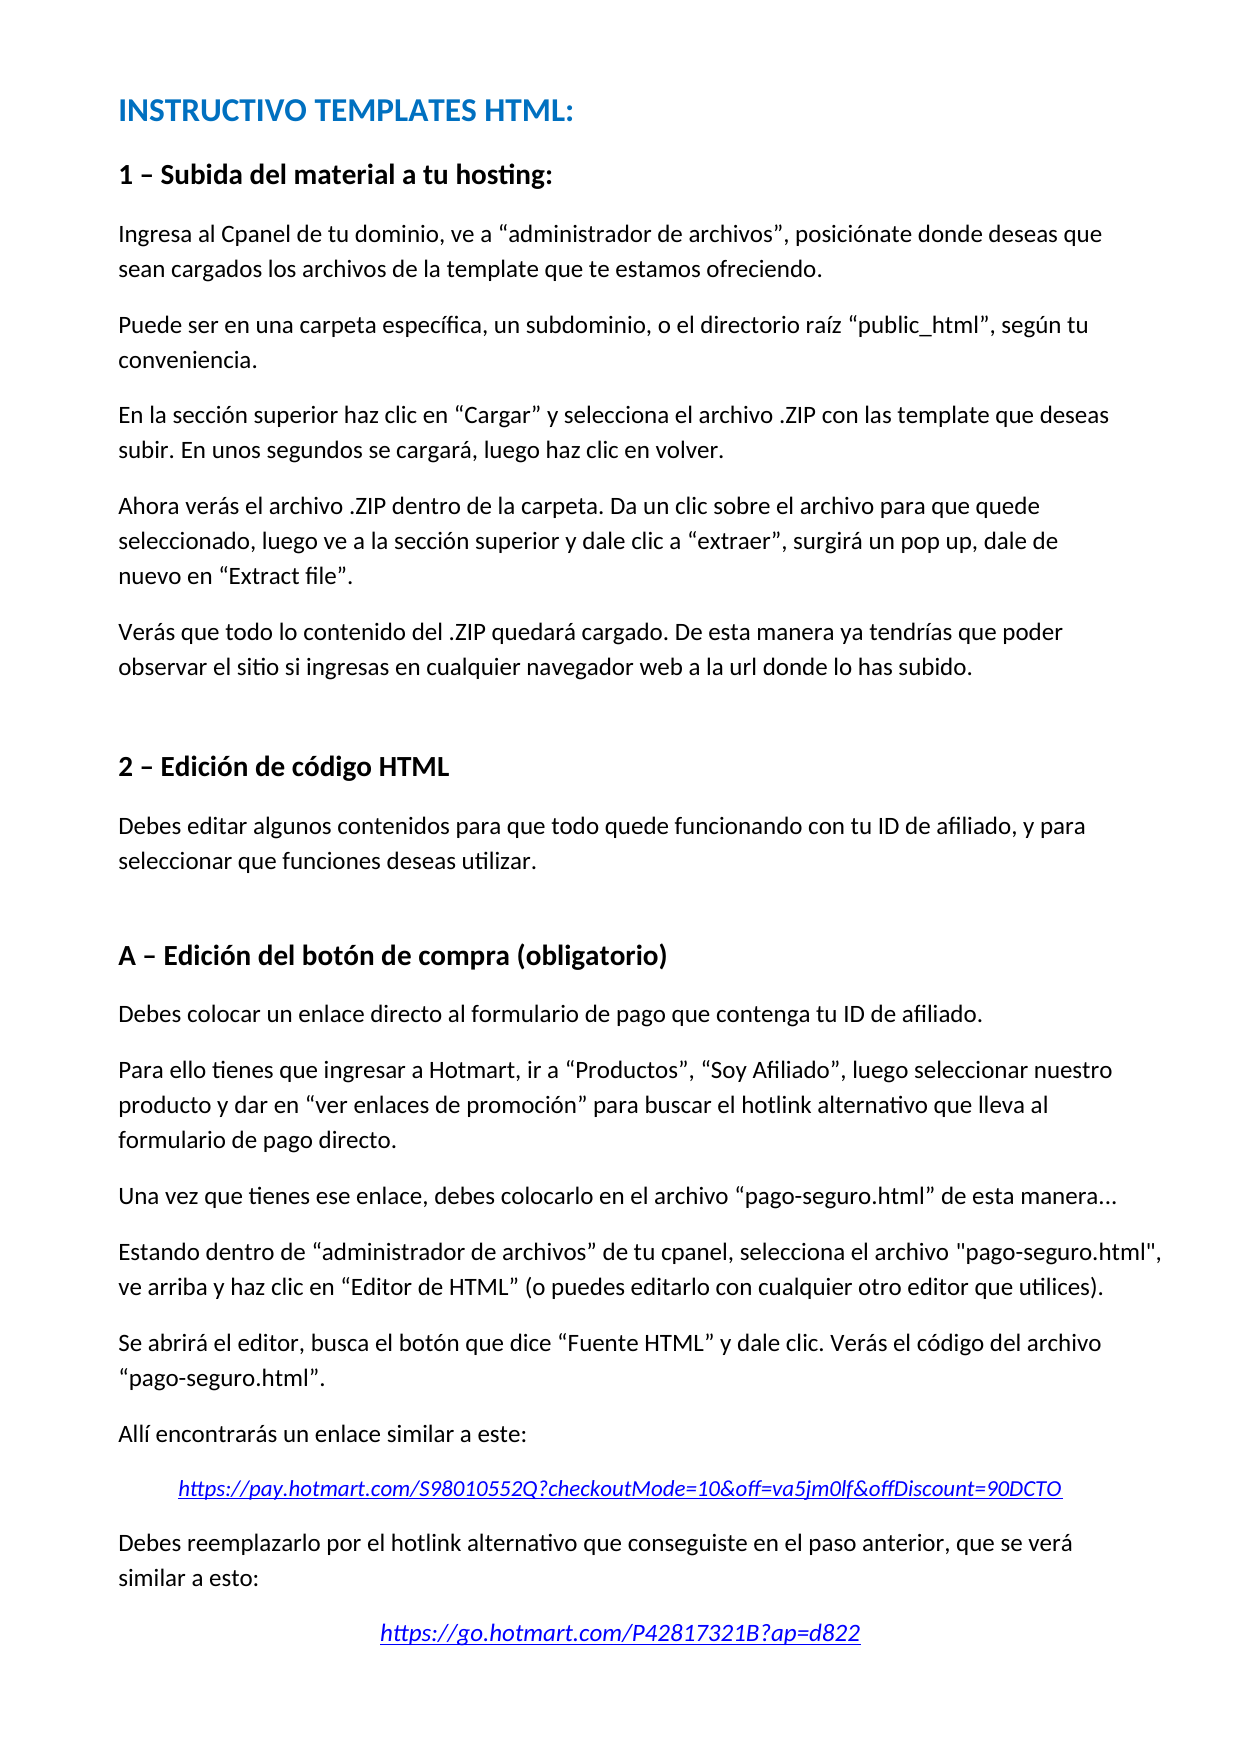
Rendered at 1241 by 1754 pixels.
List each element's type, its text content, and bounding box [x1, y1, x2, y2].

text 2 – Edición de código HTML [118, 748, 1122, 784]
text Debes colocar un enlace directo al formulario de pago que contenga tu ID de afiliado. [118, 999, 1122, 1029]
text Para ello tienes que ingresar a Hotmart, ir a “Productos”, “Soy Afiliado”, luego seleccionar nuestro producto y dar en “ver enlaces de promoción” para buscar el hotlink alternativo que lleva al formulario de pago directo. [118, 1054, 1122, 1155]
text https://pay.hotmart.com/S98010552Q?checkoutMode=10&off=va5jm0lf&offDiscount=90DCTO [118, 1474, 1122, 1502]
text INSTRUCTIVO TEMPLATES HTML: [118, 89, 1122, 129]
text Debes reemplazarlo por el hotlink alternativo que conseguiste en el paso anterior, que se verá similar a esto: [118, 1527, 1122, 1592]
text Ingresa al Cpanel de tu dominio, ve a “administrador de archivos”, posiciónate donde deseas que sean cargados los archivos de la template que te estamos ofreciendo. [118, 218, 1122, 283]
text Se abrirá el editor, busca el botón que dice “Fuente HTML” y dale clic. Verás el código del archivo “pago-seguro.html”. [118, 1327, 1122, 1392]
text A – Edición del botón de compra (obligatorio) [118, 901, 1122, 972]
text 1 – Subida del material a tu hosting: [118, 156, 1122, 192]
text Estando dentro de “administrador de archivos” de tu cpanel, selecciona el archivo "pago-seguro.html", ve arriba y haz clic en “Editor de HTML” (o puedes editarlo con cualquier otro editor que utilices). [118, 1236, 1166, 1302]
text Puede ser en una carpeta específica, un subdominio, o el directorio raíz “public_html”, según tu conveniencia. [118, 309, 1122, 374]
text En la sección superior haz clic en “Cargar” y selecciona el archivo .ZIP con las template que deseas subir. En unos segundos se cargará, luego haz clic en volver. [118, 400, 1122, 465]
text Debes editar algunos contenidos para que todo quede funcionando con tu ID de afiliado, y para seleccionar que funciones deseas utilizar. [118, 810, 1122, 876]
text Ahora verás el archivo .ZIP dentro de la carpeta. Da un clic sobre el archivo para que quede seleccionado, luego ve a la sección superior y dale clic a “extraer”, surgirá un pop up, dale de nuevo en “Extract file”. [118, 491, 1122, 591]
text Verás que todo lo contenido del .ZIP quedará cargado. De esta manera ya tendrías que poder observar el sitio si ingresas en cualquier navegador web a la url donde lo has subido. [118, 616, 1122, 682]
text Allí encontrarás un enlace similar a este: [118, 1418, 1122, 1448]
text https://go.hotmart.com/P42817321B?ap=d822 [118, 1617, 1122, 1648]
text Una vez que tienes ese enlace, debes colocarlo en el archivo “pago-seguro.html” de esta manera... [118, 1180, 1122, 1211]
